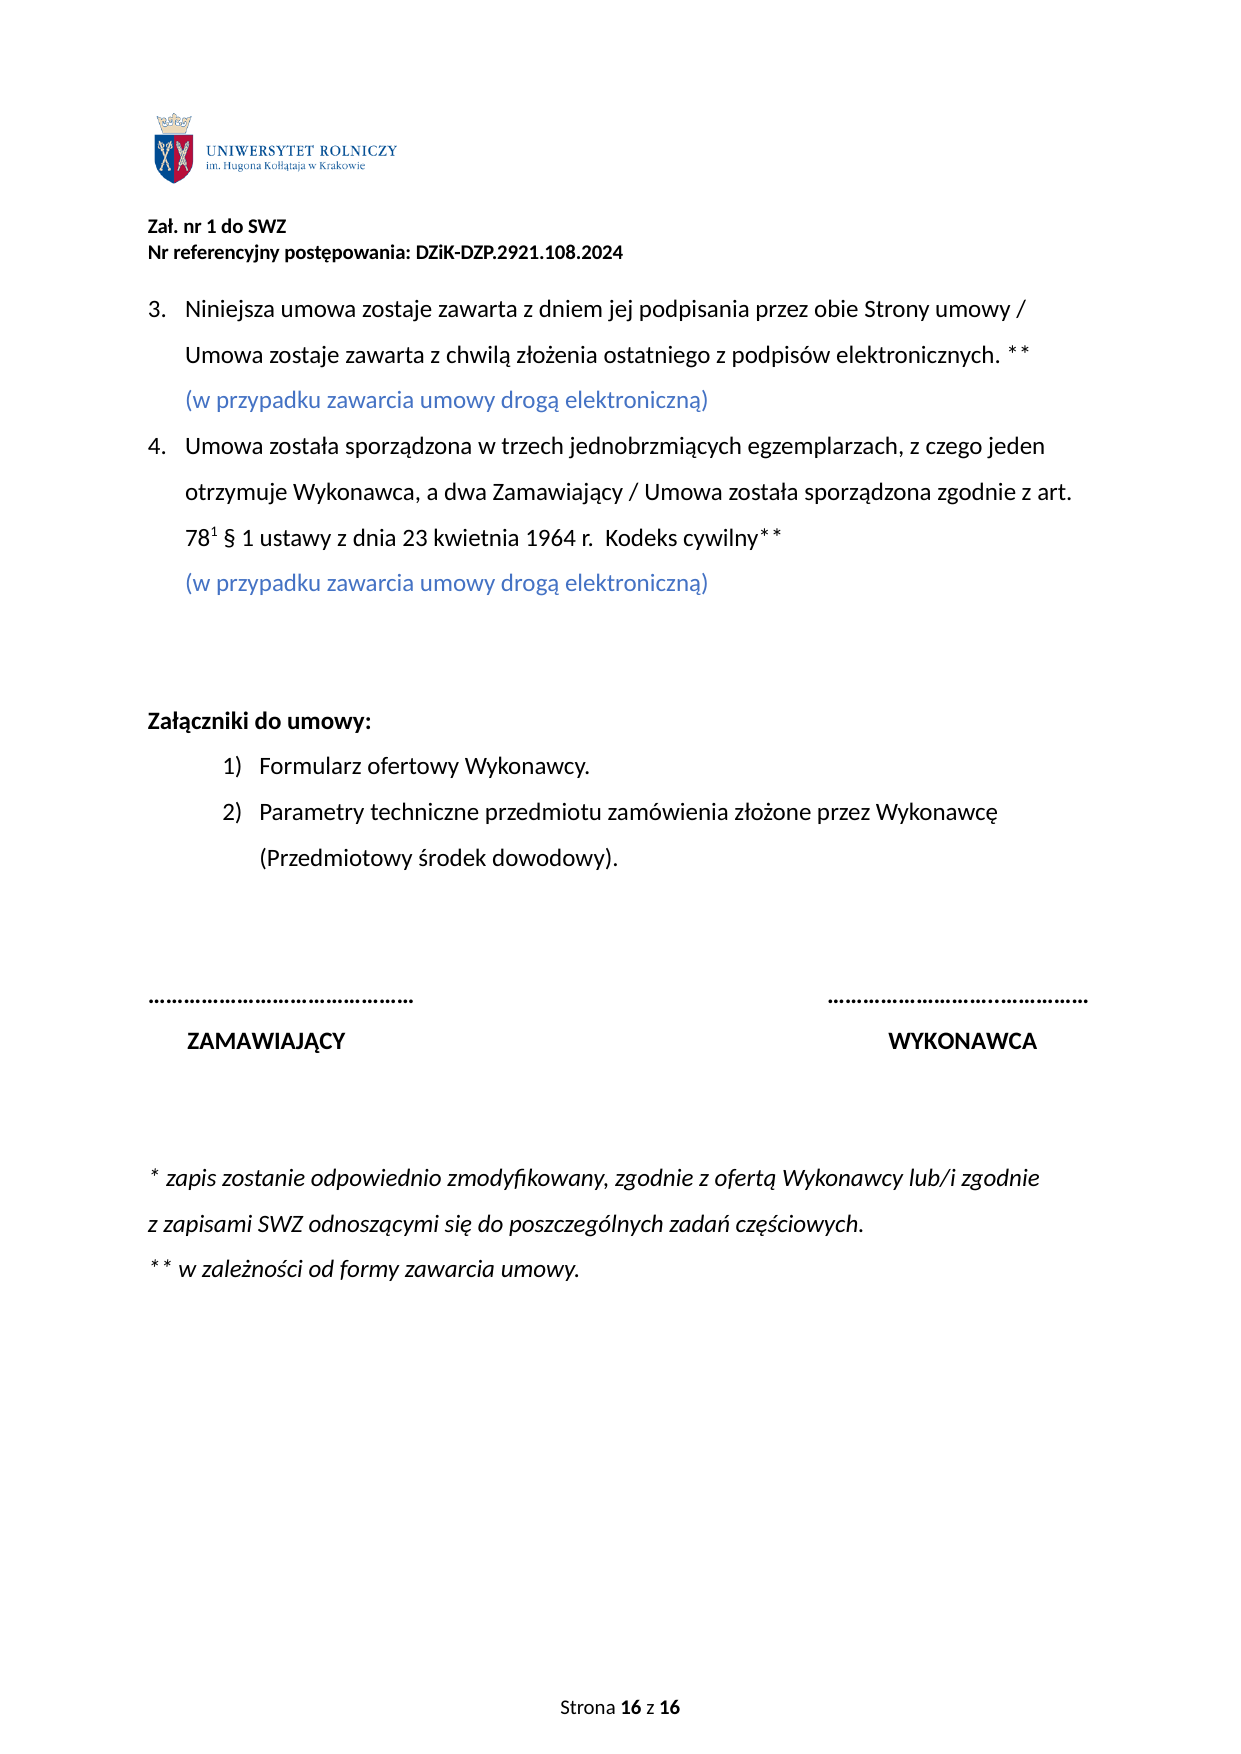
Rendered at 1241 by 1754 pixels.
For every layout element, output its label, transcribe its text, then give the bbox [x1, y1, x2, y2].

text ZAMAWIAJĄCY WYKONAWCA [148, 1025, 1093, 1055]
picture [151, 113, 408, 186]
list Formularz ofertowy Wykonawcy. [222, 751, 1093, 781]
text Załączniki do umowy: [148, 705, 1093, 735]
list Niniejsza umowa zostaje zawarta z dniem jej podpisania przez obie Strony umowy / Umowa zostaje zawarta z chwilą złożenia ostatniego z podpisów elektronicznych. ** [148, 293, 1093, 369]
list Parametry techniczne przedmiotu zamówienia złożone przez Wykonawcę (Przedmiotowy środek dowodowy). [222, 796, 1093, 872]
text ……………………………………… ………………………..…………… [148, 979, 1093, 1010]
text * zapis zostanie odpowiednio zmodyfikowany, zgodnie z ofertą Wykonawcy lub/i zgodnie z zapisami SWZ odnoszącymi się do poszczególnych zadań częściowych. [148, 1162, 1093, 1238]
list Umowa została sporządzona w trzech jednobrzmiących egzemplarzach, z czego jeden otrzymuje Wykonawca, a dwa Zamawiający / Umowa została sporządzona zgodnie z art. 781 § 1 ustawy z dnia 23 kwietnia 1964 r. Kodeks cywilny** (w przypadku zawarcia umowy drogą elektroniczną) [148, 430, 1093, 598]
text (w przypadku zawarcia umowy drogą elektroniczną) [185, 385, 1093, 415]
text ** w zależności od formy zawarcia umowy. [148, 1253, 1093, 1284]
